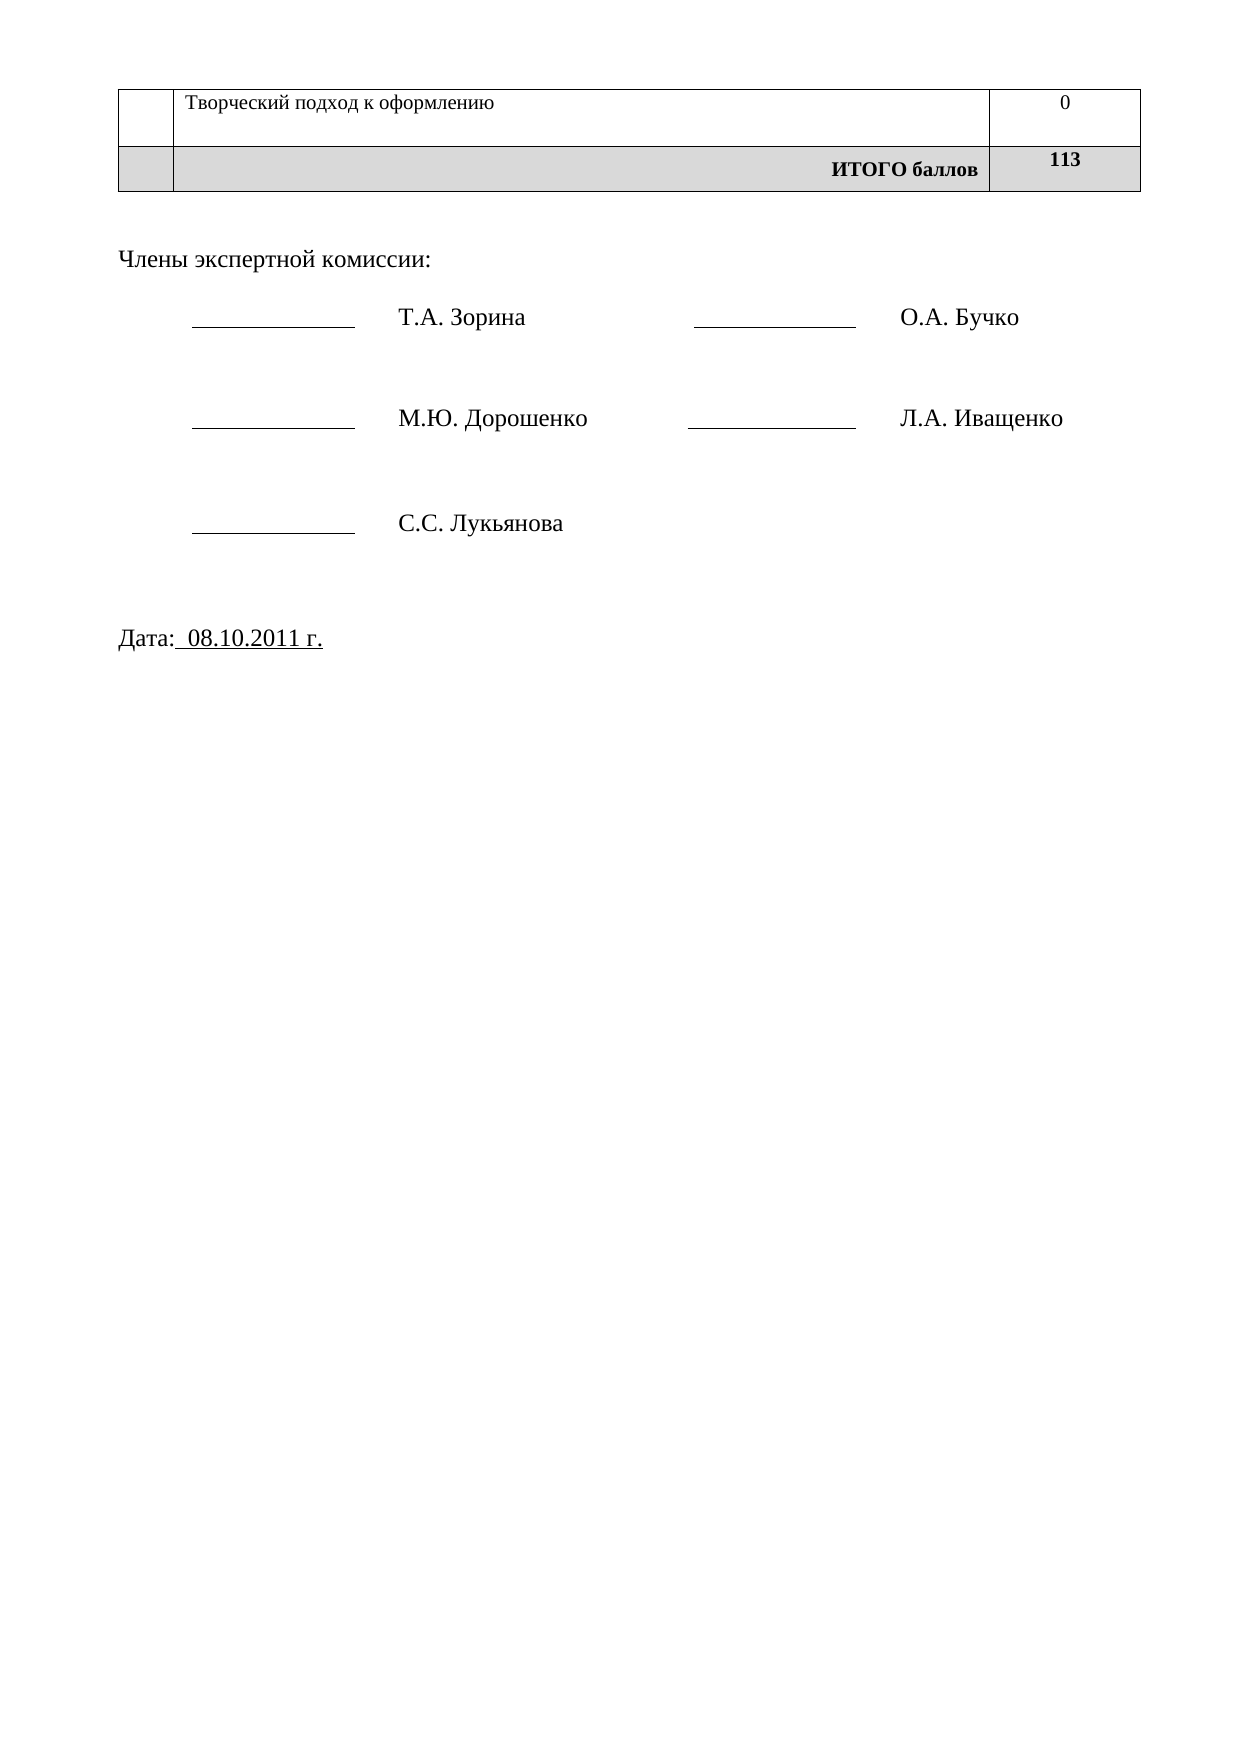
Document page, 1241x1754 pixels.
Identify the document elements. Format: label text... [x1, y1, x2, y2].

text М.Ю. Дорошенко Л.А. Иващенко [118, 403, 1152, 431]
table_cell Творческий подход к оформлению [174, 90, 989, 146]
table_cell 113 [990, 147, 1140, 191]
text С.С. Лукьянова [118, 508, 1152, 537]
table_cell 0 [990, 90, 1140, 146]
text Дата: 08.10.2011 г. [118, 623, 1152, 652]
table_cell ИТОГО баллов [174, 147, 989, 191]
text Члены экспертной комиссии: [118, 244, 1152, 273]
text Т.А. Зорина О.А. Бучко [118, 302, 1152, 331]
table_cell [119, 90, 173, 146]
table_cell [119, 147, 173, 191]
